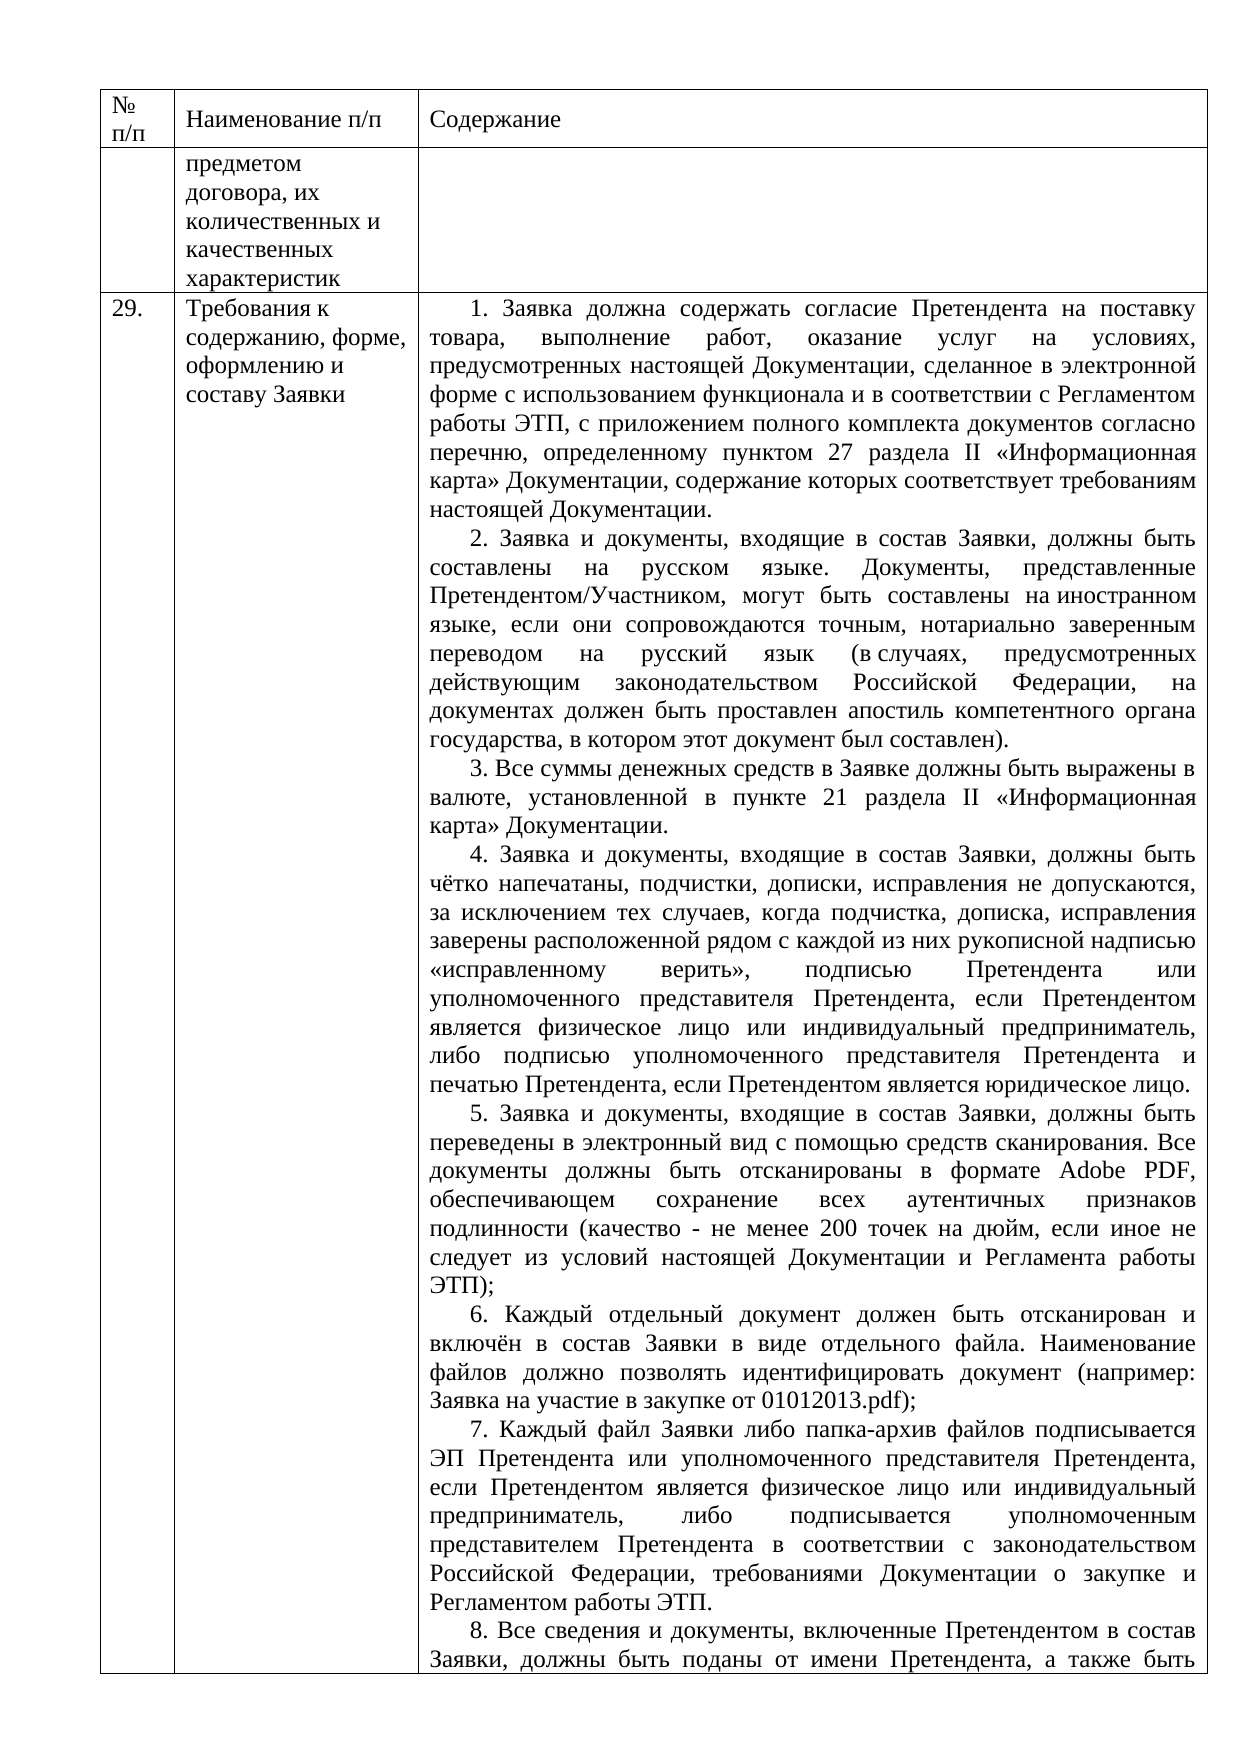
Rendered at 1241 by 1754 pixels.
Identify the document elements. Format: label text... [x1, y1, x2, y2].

table_header № п/п [101, 90, 174, 147]
table_cell [101, 293, 174, 1673]
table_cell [175, 293, 418, 1673]
table_header Содержание [419, 90, 1207, 147]
table_cell [101, 148, 174, 292]
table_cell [419, 293, 1207, 1673]
table_header Наименование п/п [175, 90, 418, 147]
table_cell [175, 148, 418, 292]
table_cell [419, 148, 1207, 292]
